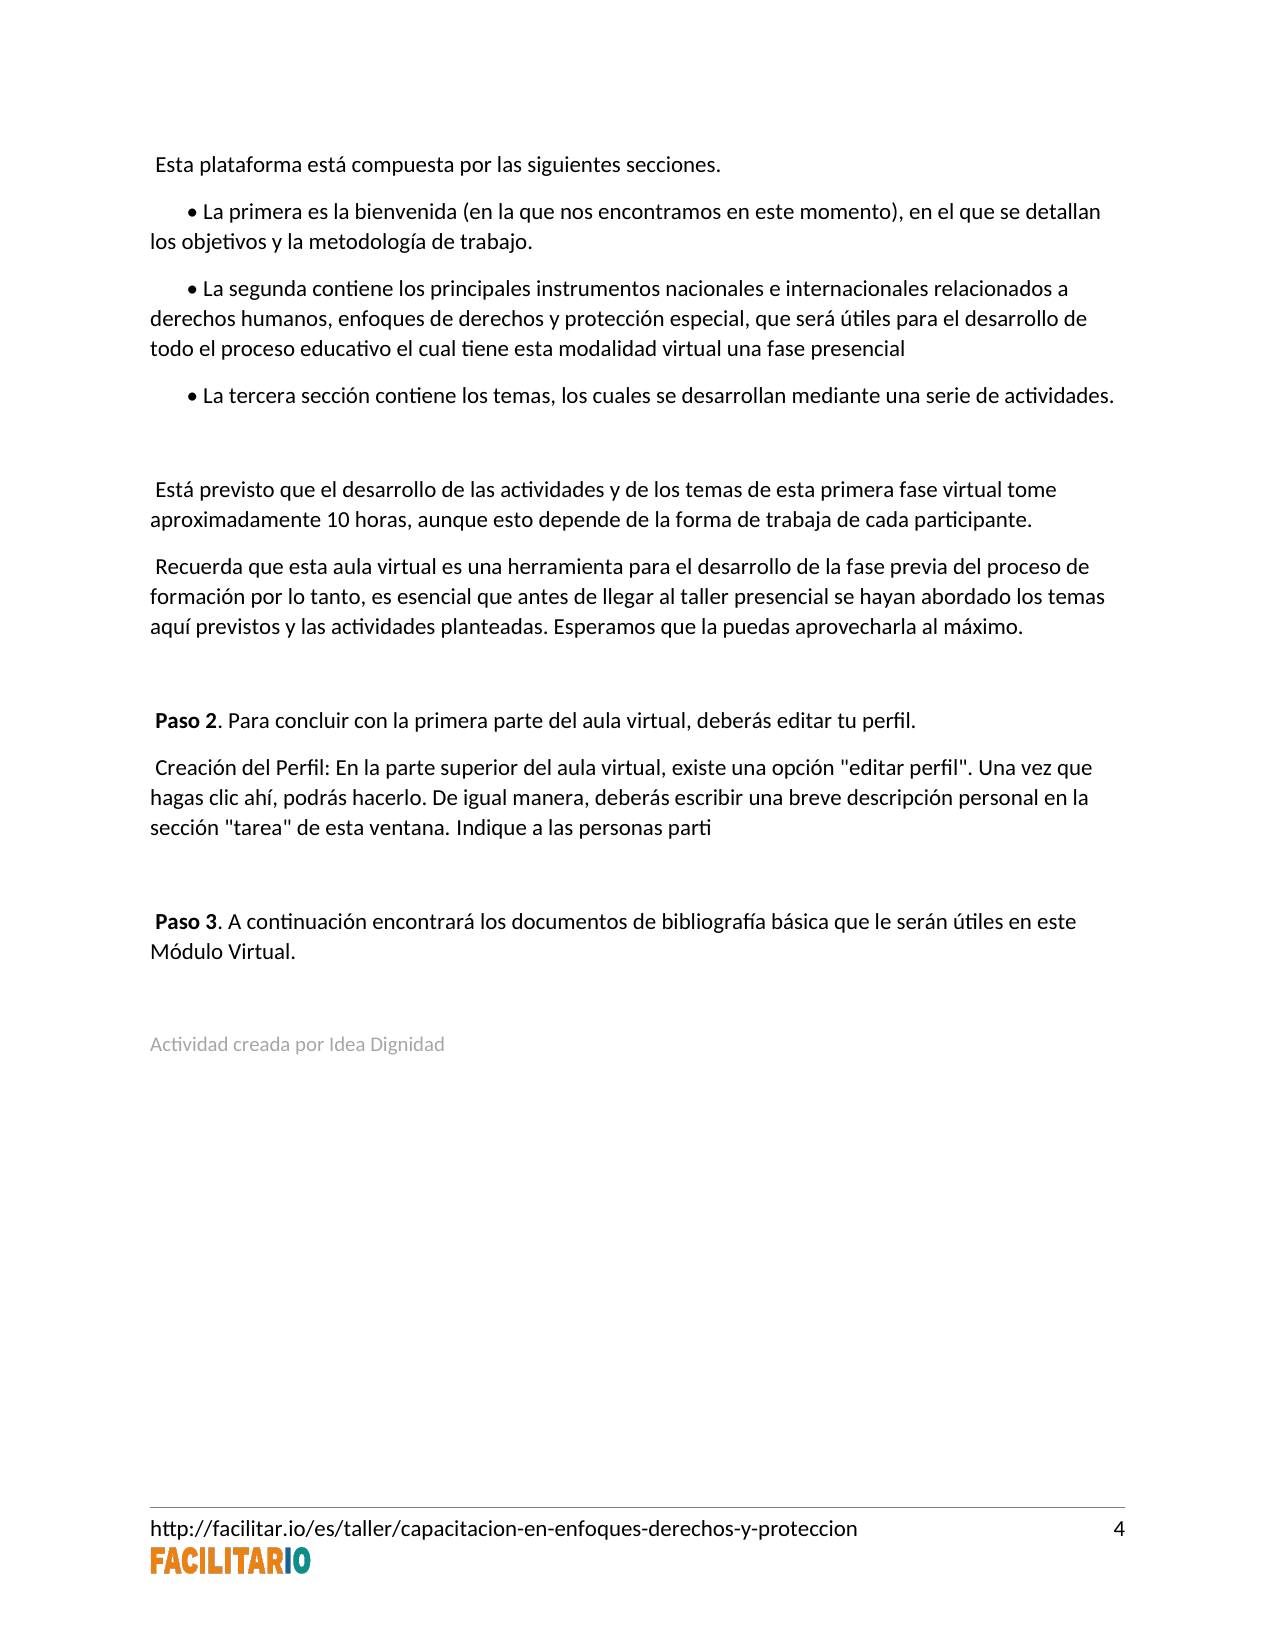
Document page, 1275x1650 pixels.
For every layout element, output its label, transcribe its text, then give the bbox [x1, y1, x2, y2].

picture [145, 1544, 315, 1576]
text Paso 3. A continuación encontrará los documentos de bibliografía básica que le serán útiles en este Módulo Virtual. [150, 907, 1125, 966]
text Creación del Perfil: En la parte superior del aula virtual, existe una opción "editar perfil". Una vez que hagas clic ahí, podrás hacerlo. De igual manera, deberás escribir una breve descripción personal en la sección "tarea" de esta ventana. Indique a las personas parti [150, 753, 1125, 842]
text Actividad creada por Idea Dignidad [150, 1031, 1125, 1057]
text Paso 2. Para concluir con la primera parte del aula virtual, deberás editar tu perfil. [150, 706, 1125, 734]
text • La primera es la bienvenida (en la que nos encontramos en este momento), en el que se detallan los objetivos y la metodología de trabajo. [150, 197, 1125, 255]
text Esta plataforma está compuesta por las siguientes secciones. [150, 150, 1125, 178]
text Recuerda que esta aula virtual es una herramienta para el desarrollo de la fase previa del proceso de formación por lo tanto, es esencial que antes de llegar al taller presencial se hayan abordado los temas aquí previstos y las actividades planteadas. Esperamos que la puedas aprovecharla al máximo. [150, 552, 1125, 641]
text • La segunda contiene los principales instrumentos nacionales e internacionales relacionados a derechos humanos, enfoques de derechos y protección especial, que será útiles para el desarrollo de todo el proceso educativo el cual tiene esta modalidad virtual una fase presencial [150, 274, 1125, 362]
text Está previsto que el desarrollo de las actividades y de los temas de esta primera fase virtual tome aproximadamente 10 horas, aunque esto depende de la forma de trabaja de cada participante. [150, 475, 1125, 533]
text • La tercera sección contiene los temas, los cuales se desarrollan mediante una serie de actividades. [150, 381, 1125, 409]
